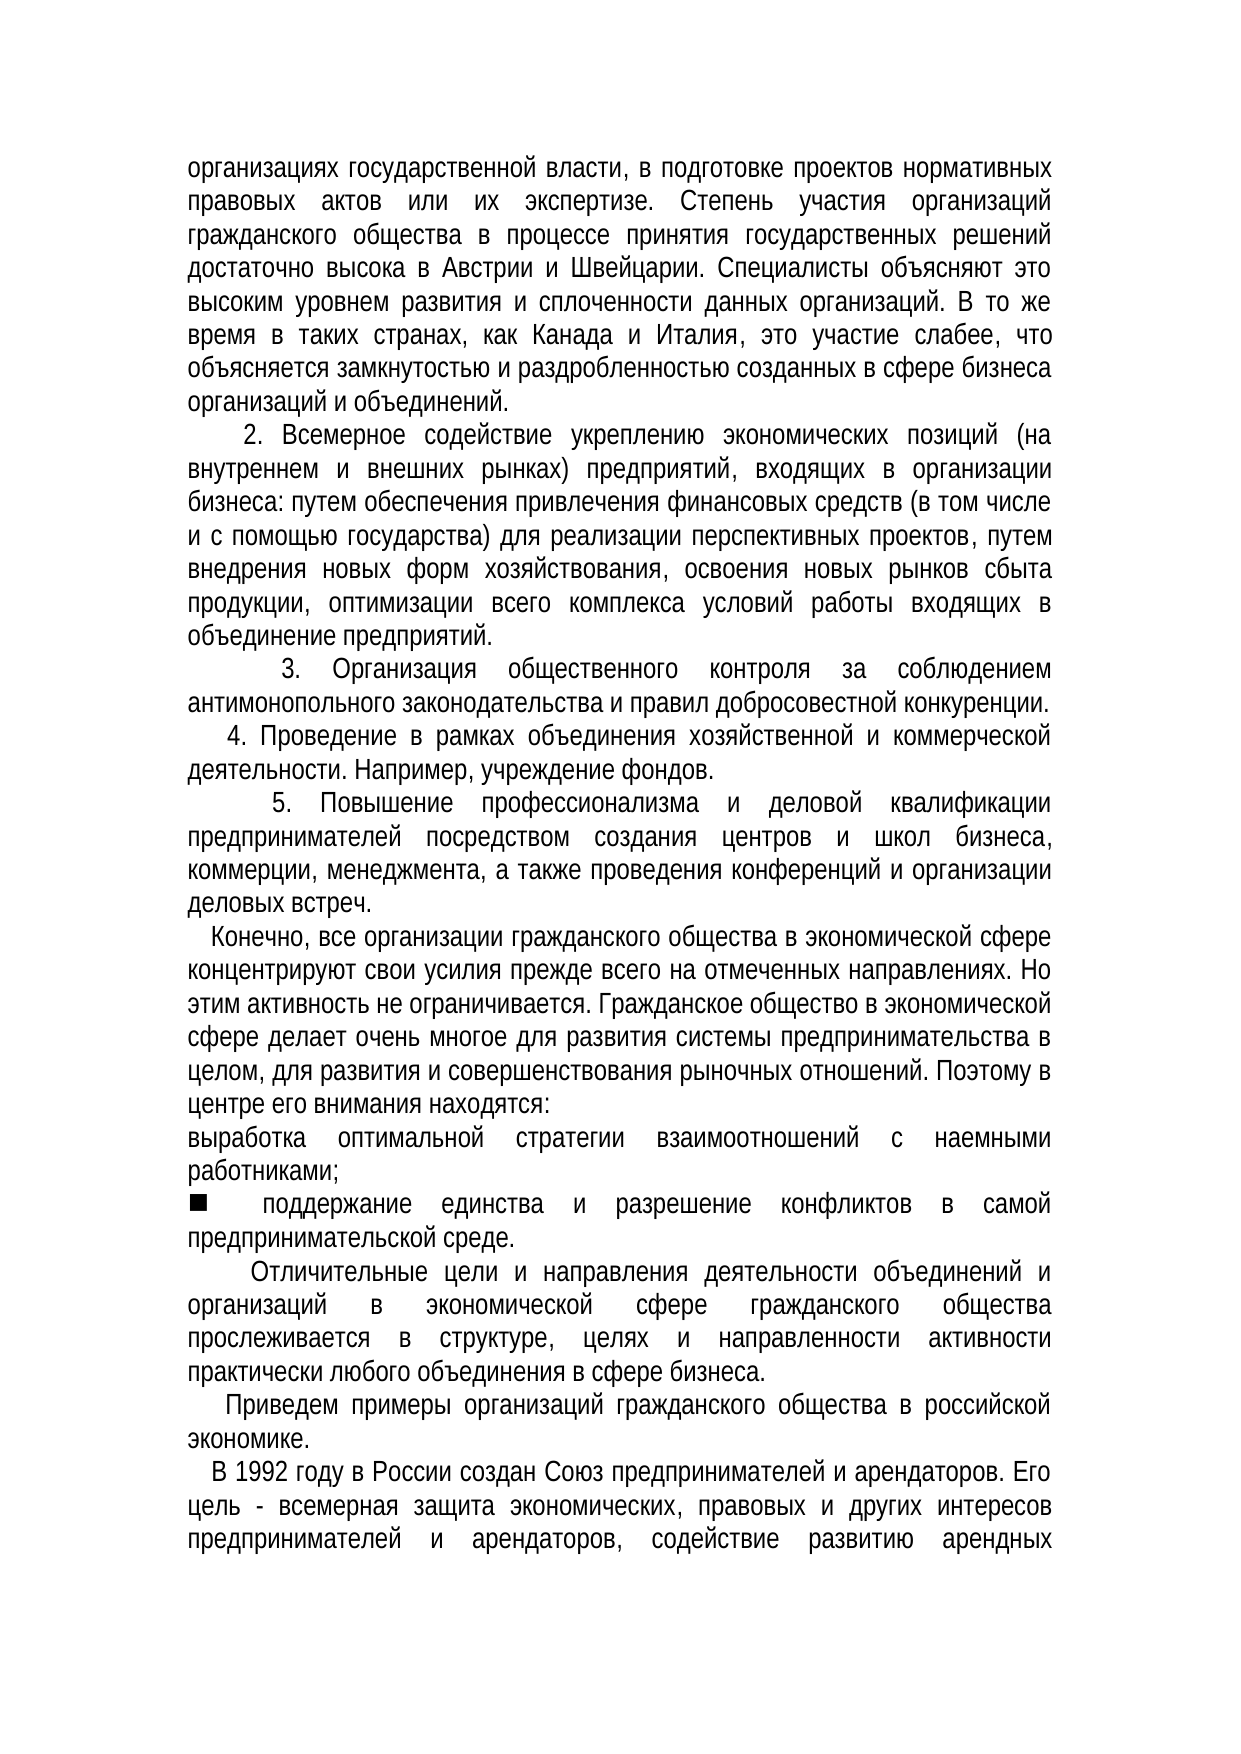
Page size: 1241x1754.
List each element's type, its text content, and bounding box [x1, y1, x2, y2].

text выработка оптимальной стратегии взаимоотношений с наемными работниками; [187, 1120, 1053, 1187]
text Конечно, все организации гражданского общества в экономической сфере концентрируют свои усилия прежде всего на отмеченных направлениях. Но этим активность не ограничивается. Гражданское общество в экономической сфере делает очень многое для развития системы предпринимательства в целом, для развития и совершенствования рыночных отношений. Поэтому в центре его внимания находятся: [187, 919, 1053, 1120]
text Отличительные цели и направления деятельности объединений и организаций в экономической сфере гражданского общества прослеживается в структуре, целях и направленности активности практически любого объединения в сфере бизнеса. [187, 1254, 1053, 1387]
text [187, 1454, 1053, 1554]
text 5. Повышение профессионализма и деловой квалификации предпринимателей посредством создания центров и школ бизнеса, коммерции, менеджмента, а также проведения конференций и организации деловых встреч. [187, 785, 1053, 919]
text 4. Проведение в рамках объединения хозяйственной и коммерческой деятельности. Например, учреждение фондов. [187, 718, 1053, 785]
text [187, 150, 1053, 417]
text 2. Всемерное содействие укреплению экономических позиций (на внутреннем и внешних рынках) предприятий, входящих в организации бизнеса: путем обеспечения привлечения финансовых средств (в том числе и с помощью государства) для реализации перспективных проектов, путем внедрения новых форм хозяйствования, освоения новых рынков сбыта продукции, оптимизации всего комплекса условий работы входящих в объединение предприятий. [187, 417, 1053, 652]
list поддержание единства и разрешение конфликтов в самой предпринимательской среде. [187, 1187, 1053, 1254]
text Приведем примеры организаций гражданского общества в российской экономике. [187, 1387, 1053, 1454]
text 3. Организация общественного контроля за соблюдением антимонопольного законодательства и правил добросовестной конкуренции. [187, 652, 1053, 718]
